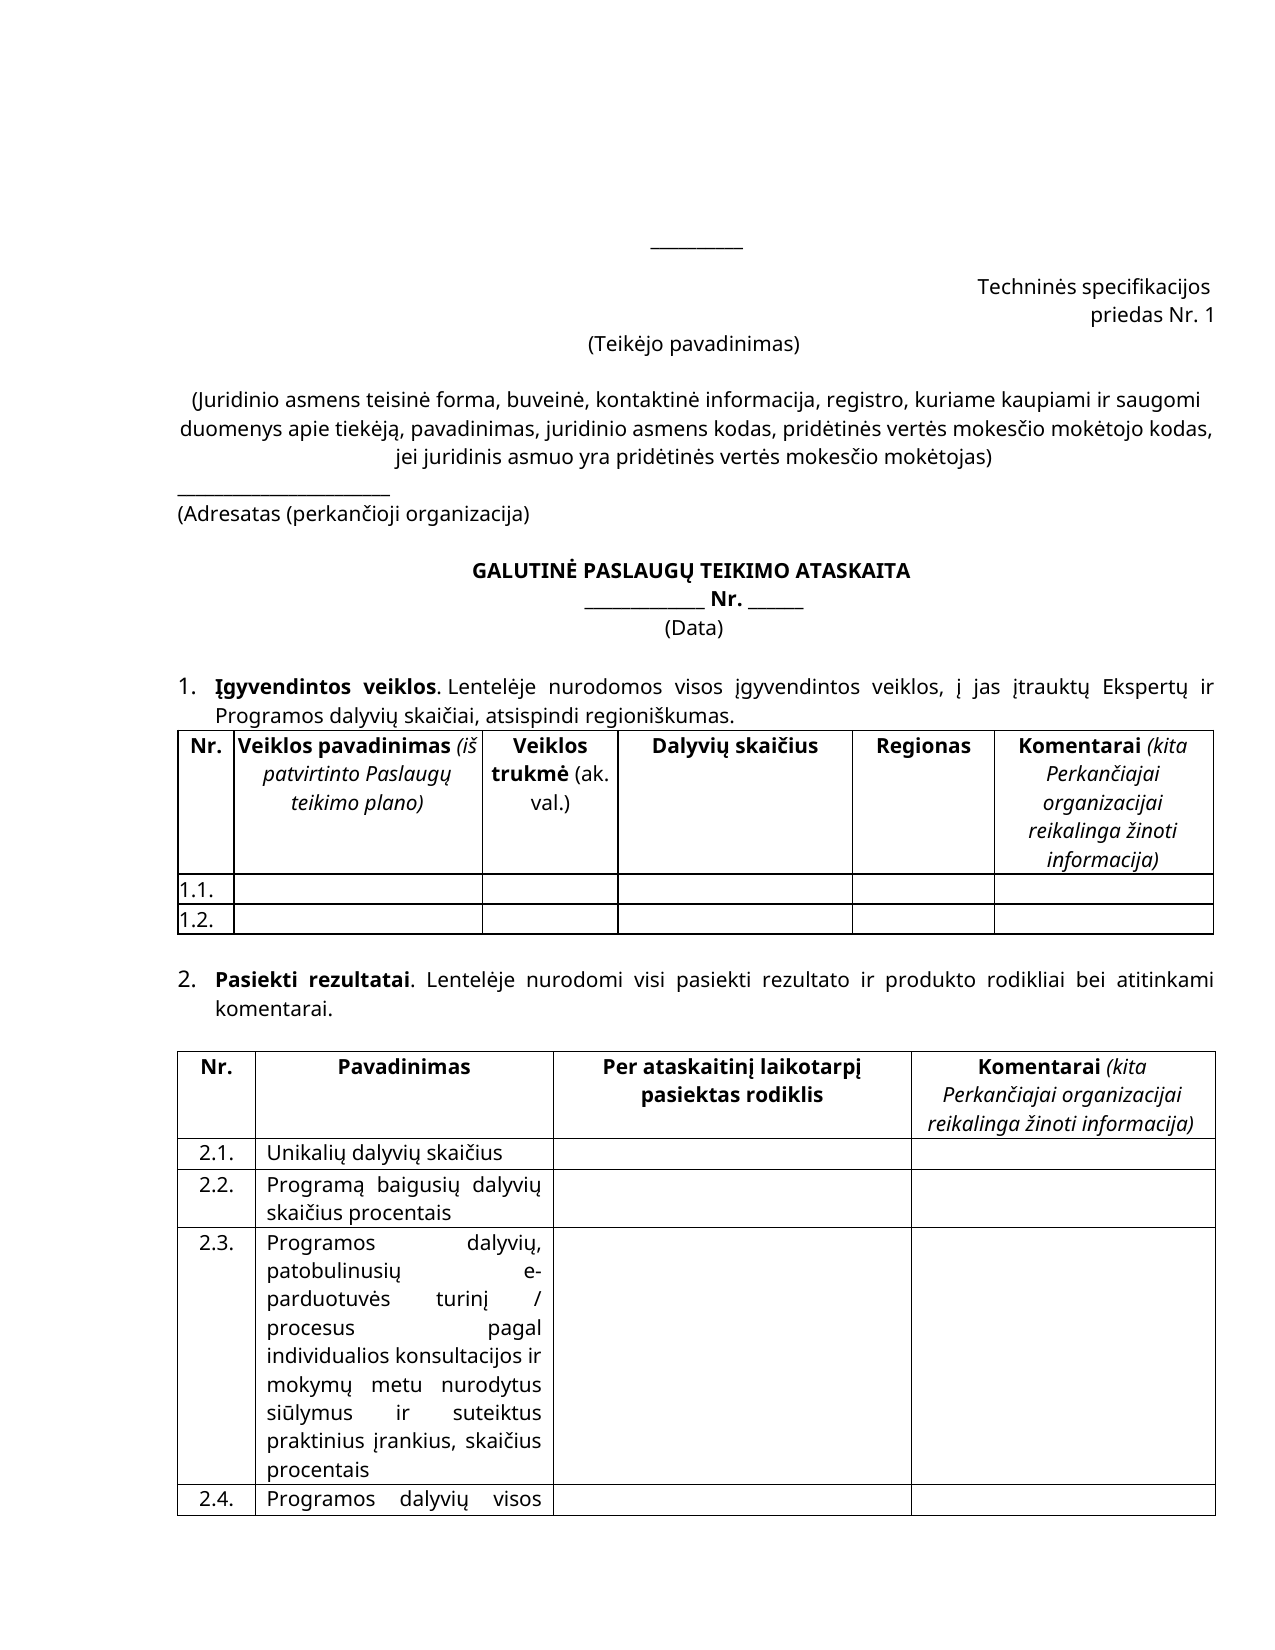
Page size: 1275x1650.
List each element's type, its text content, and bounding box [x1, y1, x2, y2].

table_cell [853, 905, 994, 933]
table_cell [483, 905, 617, 933]
table_cell Programos dalyvių, patobulinusių e-parduotuvės turinį / procesus pagal individualios konsultacijos ir mokymų metu nurodytus siūlymus ir suteiktus praktinius įrankius, skaičius procentais [256, 1228, 553, 1483]
table_cell 1.2. [179, 905, 233, 933]
table_cell [912, 1485, 1215, 1515]
table_header Nr. [179, 731, 233, 873]
text GALUTINĖ PASLAUGŲ TEIKIMO ATASKAITA [177, 556, 1216, 584]
table_cell 1.1. [179, 875, 233, 903]
text _______________________ [177, 471, 1216, 499]
table_cell 2.2. [178, 1170, 255, 1227]
table_header Komentarai (kita Perkančiajai organizacijai reikalinga žinoti informacija) [912, 1052, 1215, 1137]
text _____________ Nr. ______ [177, 584, 1216, 613]
table_cell [619, 905, 852, 933]
table_header Veiklos trukmė (ak. val.) [483, 731, 617, 873]
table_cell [256, 1485, 553, 1515]
table_cell [554, 1170, 911, 1227]
text (Teikėjo pavadinimas) [177, 329, 1216, 357]
text (Data) [177, 613, 1216, 641]
table_cell [853, 875, 994, 903]
table_header Komentarai (kita Perkančiajai organizacijai reikalinga žinoti informacija) [995, 731, 1213, 873]
table_cell 2.3. [178, 1228, 255, 1483]
table_header Nr. [178, 1052, 255, 1137]
table_cell [619, 875, 852, 903]
table_header Per ataskaitinį laikotarpį pasiektas rodiklis [554, 1052, 911, 1137]
table_cell [235, 875, 482, 903]
table_cell [912, 1170, 1215, 1227]
table_cell [554, 1485, 911, 1515]
table_cell [912, 1139, 1215, 1169]
text (Juridinio asmens teisinė forma, buveinė, kontaktinė informacija, registro, kuriame kaupiami ir saugomi duomenys apie tiekėją, pavadinimas, juridinio asmens kodas, pridėtinės vertės mokesčio mokėtojo kodas, jei juridinis asmuo yra pridėtinės vertės mokesčio mokėtojas) [177, 386, 1216, 471]
table_header Dalyvių skaičius [619, 731, 852, 873]
text Techninės specifikacijos priedas Nr. 1 [177, 272, 1216, 329]
table_header Pavadinimas [256, 1052, 553, 1137]
table_cell [554, 1228, 911, 1483]
text (Adresatas (perkančioji organizacija) [177, 499, 1216, 528]
list Įgyvendintos veiklos. Lentelėje nurodomos visos įgyvendintos veiklos, į jas įtrauktų Ekspertų ir Programos dalyvių skaičiai, atsispindi regioniškumas. [177, 670, 1216, 729]
table_cell Programą baigusių dalyvių skaičius procentais [256, 1170, 553, 1227]
table_header Veiklos pavadinimas (iš patvirtinto Paslaugų teikimo plano) [235, 731, 482, 873]
list Pasiekti rezultatai. Lentelėje nurodomi visi pasiekti rezultato ir produkto rodikliai bei atitinkami komentarai. [177, 963, 1216, 1023]
table_cell 2.4. [178, 1485, 255, 1515]
table_cell [235, 905, 482, 933]
text __________ [177, 224, 1216, 253]
table_cell Unikalių dalyvių skaičius [256, 1139, 553, 1169]
table_cell 2.1. [178, 1139, 255, 1169]
table_cell [995, 905, 1213, 933]
table_cell [995, 875, 1213, 903]
table_cell [483, 875, 617, 903]
table_cell [554, 1139, 911, 1169]
table_header Regionas [853, 731, 994, 873]
table_cell [912, 1228, 1215, 1483]
